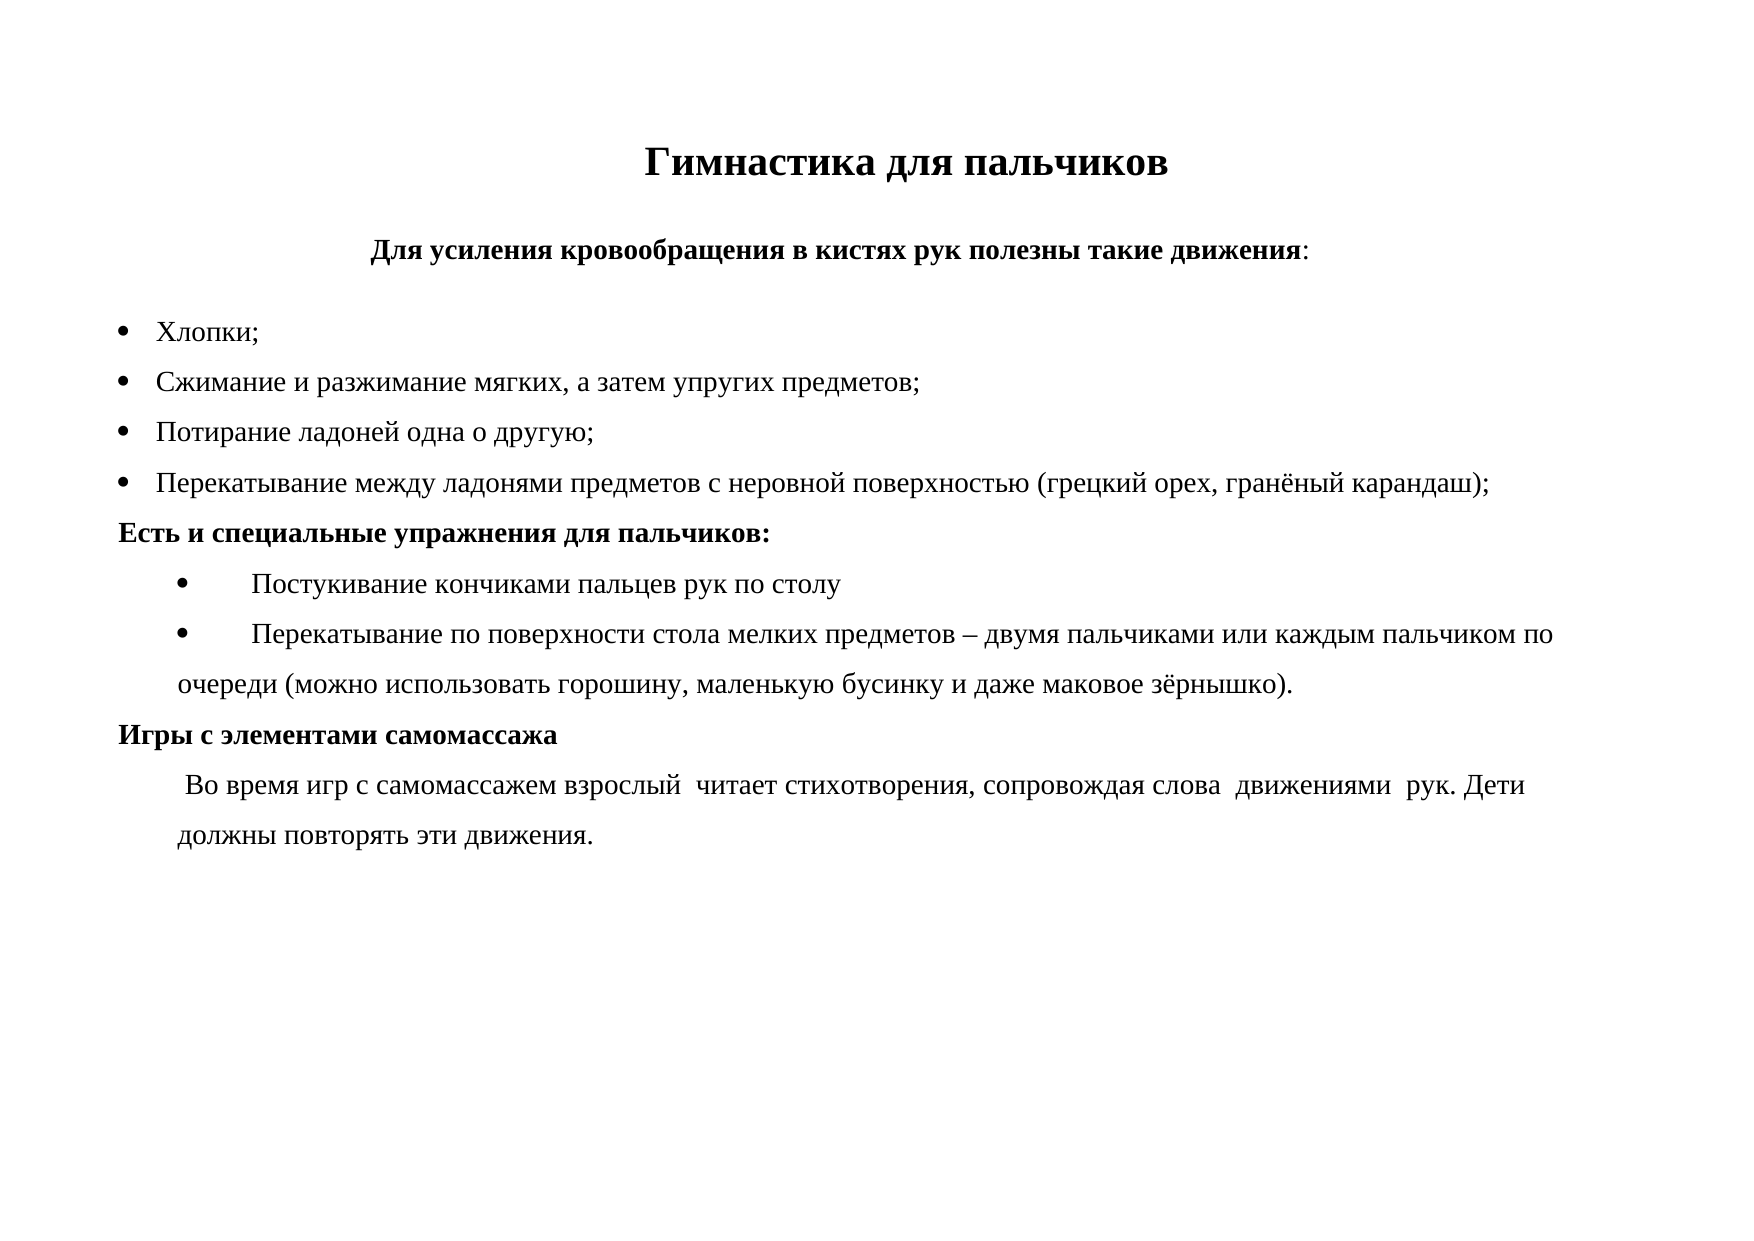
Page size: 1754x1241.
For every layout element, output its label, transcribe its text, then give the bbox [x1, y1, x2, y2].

text Во время игр с самомассажем взрослый читает стихотворения, сопровождая слова движениями рук. Дети должны повторять эти движения. [177, 767, 1606, 851]
text Для усиления кровообращения в кистях рук полезны такие движения: [44, 232, 1636, 266]
list Постукивание кончиками пальцев рук по столу [177, 566, 1606, 599]
list Перекатывание по поверхности стола мелких предметов – двумя пальчиками или каждым пальчиком по очереди (можно использовать горошину, маленькую бусинку и даже маковое зёрнышко). [177, 616, 1606, 700]
text Гимнастика для пальчиков [177, 136, 1636, 184]
list Потирание ладоней одна о другую; [118, 414, 1606, 448]
text Игры с элементами самомассажа [118, 717, 1606, 750]
list Хлопки; [118, 314, 1606, 347]
text Есть и специальные упражнения для пальчиков: [118, 515, 1606, 549]
list Перекатывание между ладонями предметов с неровной поверхностью (грецкий орех, гранёный карандаш); [118, 465, 1606, 499]
list Сжимание и разжимание мягких, а затем упругих предметов; [118, 364, 1606, 398]
